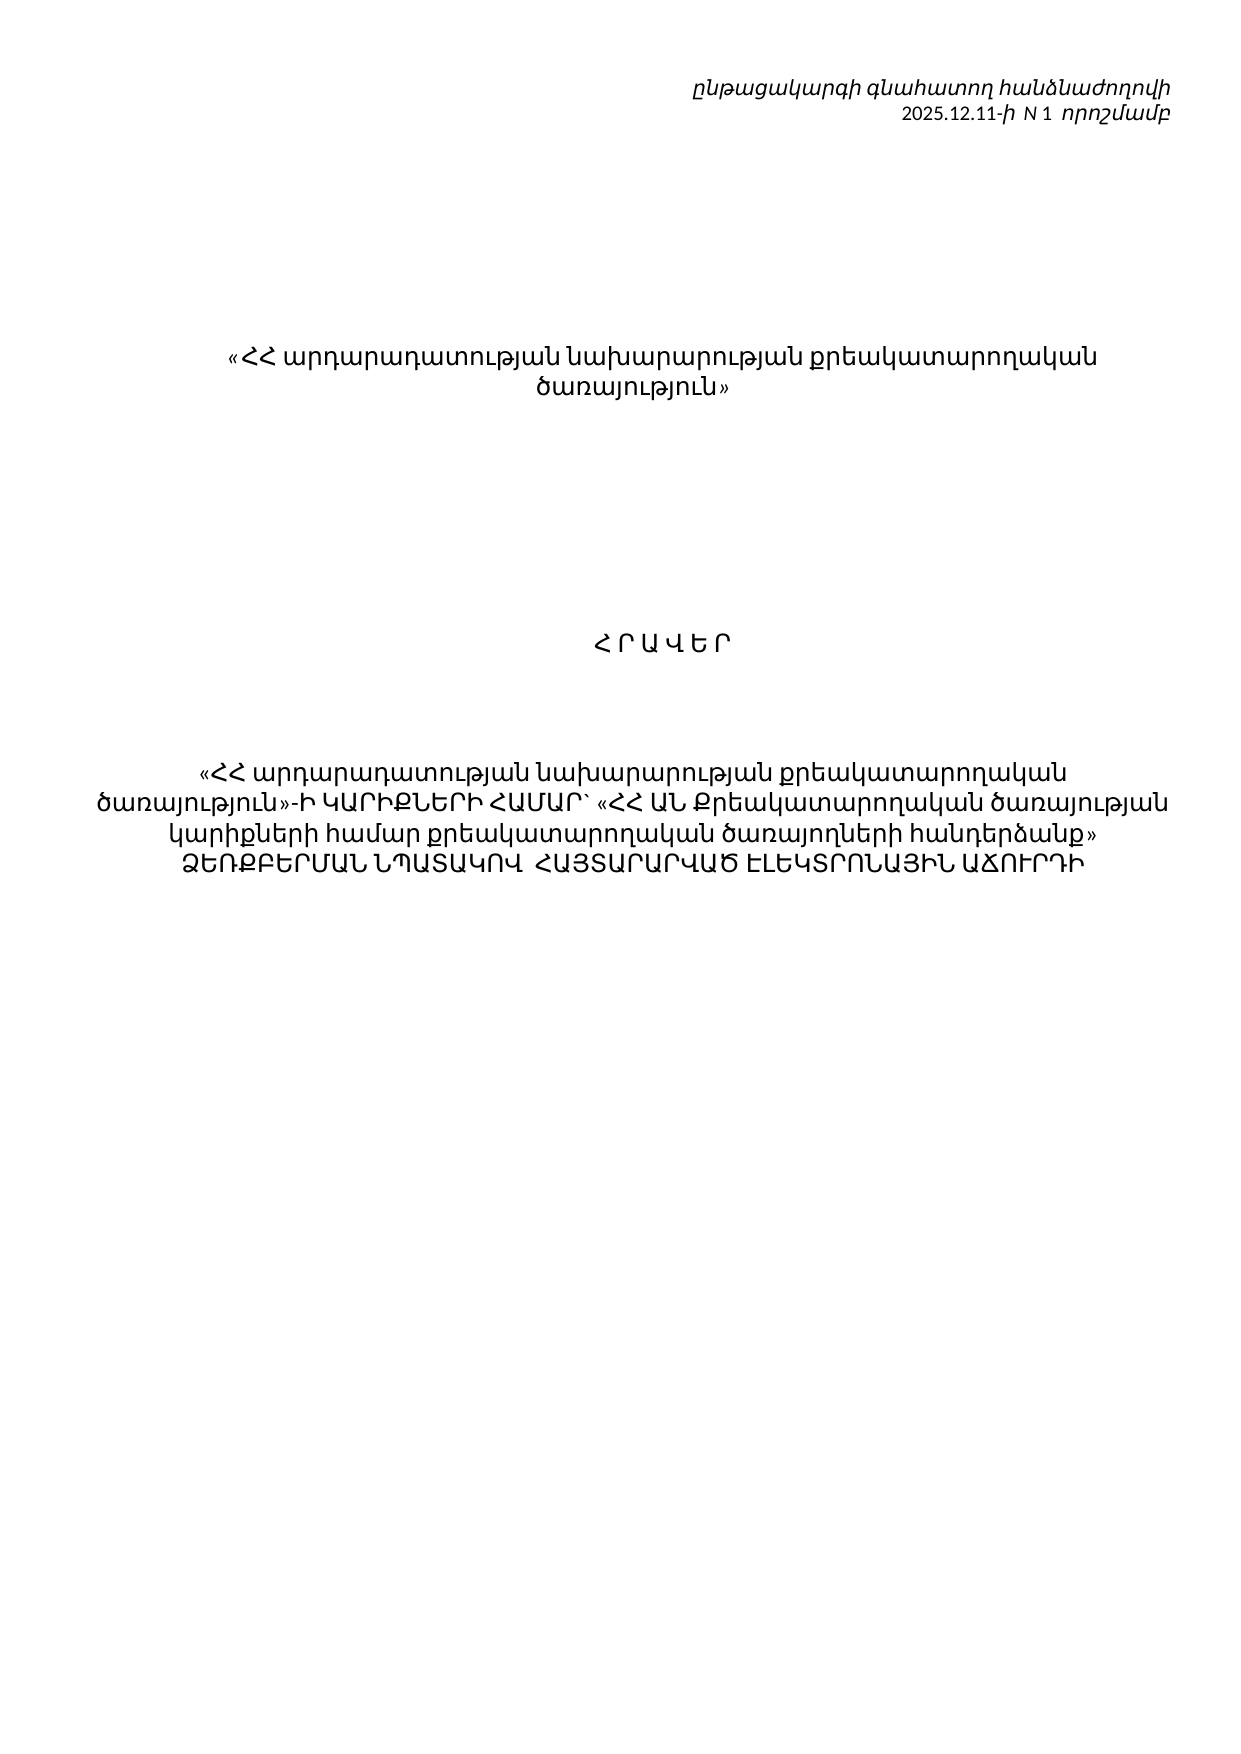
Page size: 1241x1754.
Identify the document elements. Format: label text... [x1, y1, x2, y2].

text « ՀՀ արդարադատության նախարարության քրեակատարողական ծառայություն» [94, 341, 1172, 402]
text Հ Ր Ա Վ Ե Ր [94, 628, 1172, 658]
text 2025.12.11 -ի N 1 որոշմամբ [94, 100, 1171, 126]
text ընթացակարգի գնահատող հանձնաժողովի [94, 75, 1171, 100]
text «ՀՀ արդարադատության նախարարության քրեակատարողական ծառայություն»-Ի ԿԱՐԻՔՆԵՐԻ ՀԱՄԱՐ` «ՀՀ ԱՆ Քրեակատարողական ծառայության կարիքների համար քրեակատարողական ծառայողների հանդերձանք» ՁԵՌՔԲԵՐՄԱՆ ՆՊԱՏԱԿՈՎ ՀԱՅՏԱՐԱՐՎԱԾ ԷԼԵԿՏՐՈՆԱՅԻՆ ԱՃՈՒՐԴԻ [94, 757, 1172, 879]
